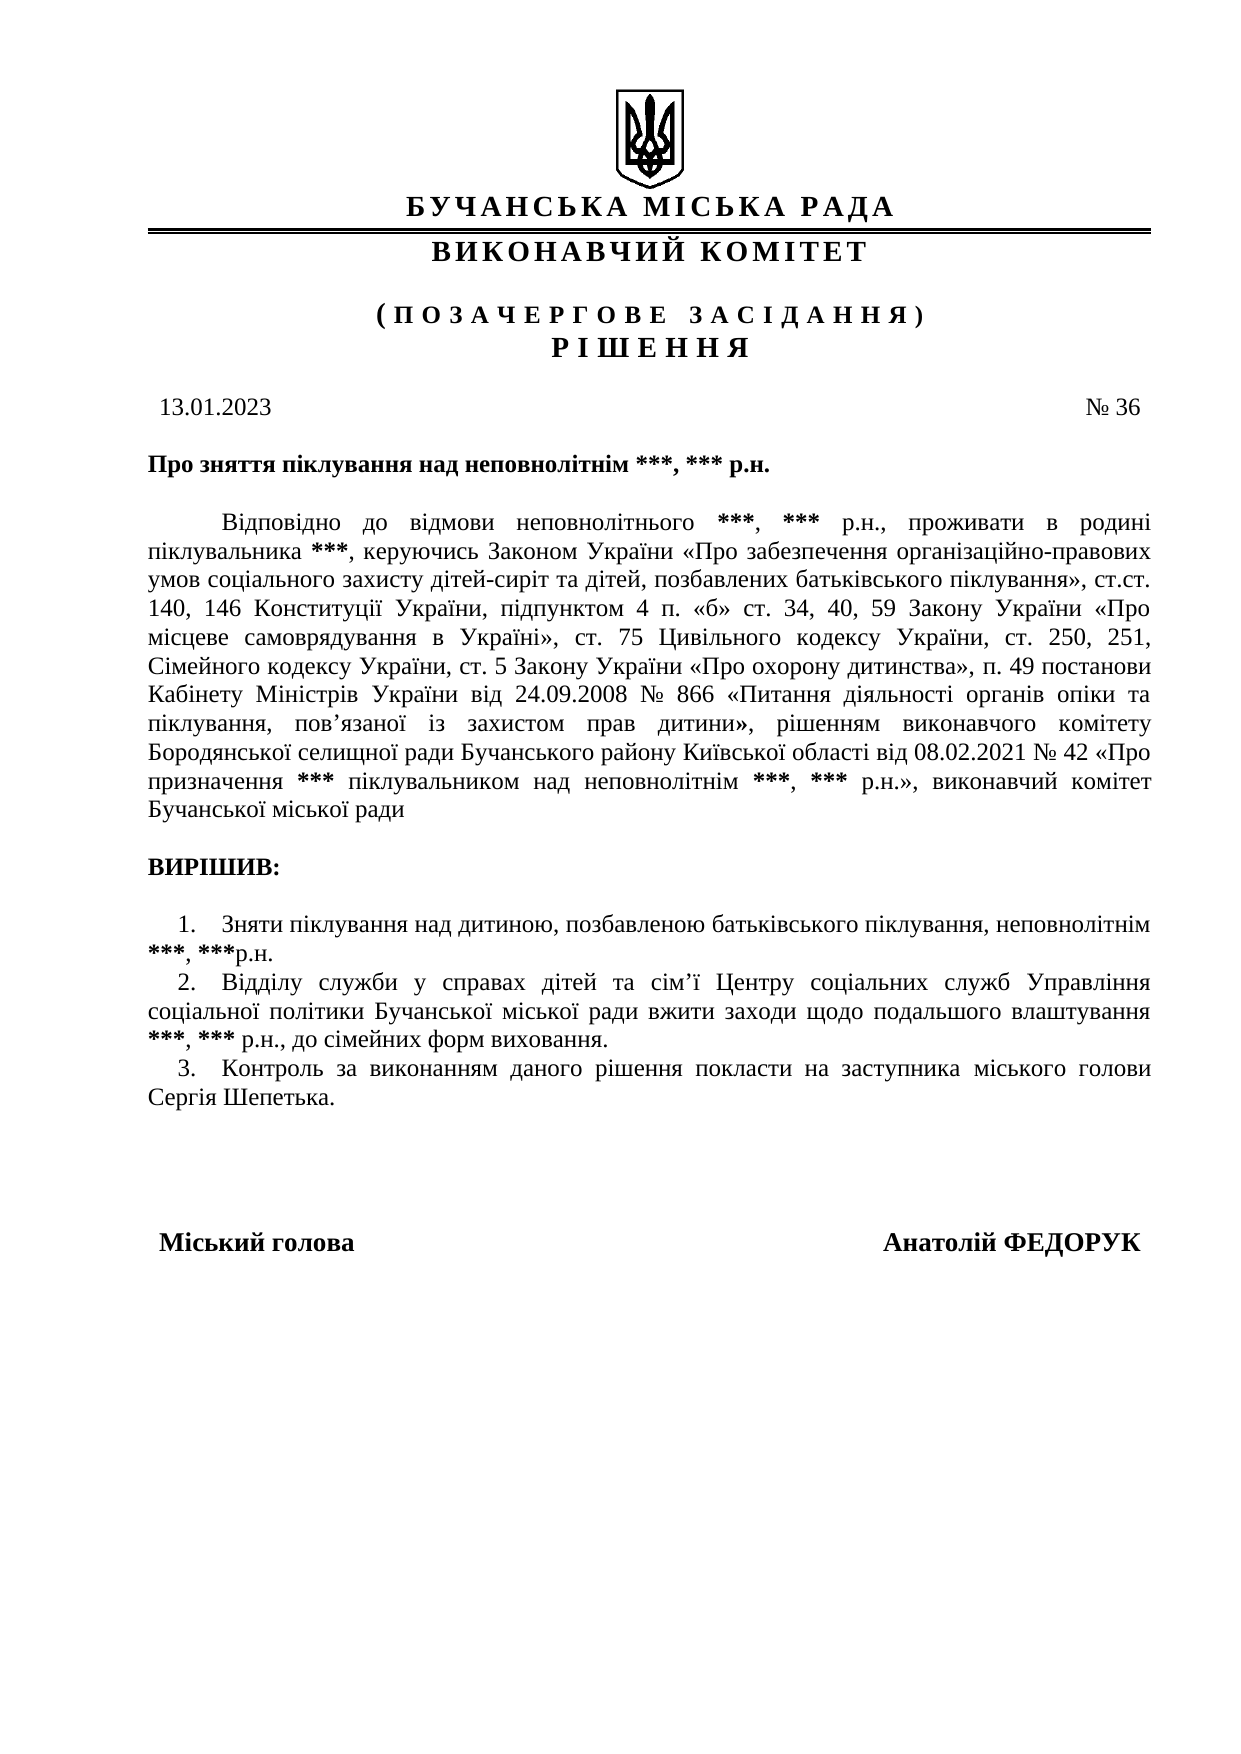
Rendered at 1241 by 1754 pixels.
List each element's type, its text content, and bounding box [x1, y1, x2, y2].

table_header № 36 [651, 392, 1152, 421]
list 3. Контроль за виконанням даного рішення покласти на заступника міського голови Сергія Шепетька. [148, 1053, 1152, 1111]
picture [614, 88, 685, 189]
text Відповідно до відмови неповнолітнього ***, *** р.н., проживати в родині піклувальника ***, керуючись Законом України «Про забезпечення організаційно-правових умов соціального захисту дітей-сиріт та дітей, позбавлених батьківського піклування», ст.ст. 140, 146 Конституції України, підпунктом 4 п. «б» ст. 34, 40, 59 Закону України «Про місцеве самоврядування в Україні», ст. 75 Цивільного кодексу України, ст. 250, 251, Сімейного кодексу України, ст. 5 Закону України «Про охорону дитинства», п. 49 постанови Кабінету Міністрів України від 24.09.2008 № 866 «Питання діяльності органів опіки та піклування, пов’язаної із захистом прав дитини», рішенням виконавчого комітету Бородянської селищної ради Бучанського району Київської області від 08.02.2021 № 42 «Про призначення *** піклувальником над неповнолітнім ***, *** р.н.», виконавчий комітет Бучанської міської ради [148, 507, 1152, 823]
table_header Анатолій ФЕДОРУК [649, 1226, 1152, 1257]
text (ПОЗАЧЕРГОВЕ ЗАСІДАННЯ) [148, 296, 1152, 330]
text БУЧАНСЬКА МІСЬКА РАДА [148, 189, 1152, 223]
text Про зняття піклування над неповнолітнім ***, *** р.н. [148, 449, 797, 478]
table_header Міський голова [148, 1226, 649, 1257]
text ВИРІШИВ: [148, 852, 1152, 881]
text РІШЕННЯ [148, 330, 1152, 363]
text 1. Зняти піклування над дитиною, позбавленою батьківського піклування, неповнолітнім ***, ***р.н. [148, 909, 1152, 967]
table_header 13.01.2023 [148, 392, 651, 421]
text 2. Відділу служби у справах дітей та сім’ї Центру соціальних служб Управління соціальної політики Бучанської міської ради вжити заходи щодо подальшого влаштування ***, *** р.н., до сімейних форм виховання. [148, 967, 1152, 1053]
table_header ВИКОНАВЧИЙ КОМІТЕТ [148, 234, 1151, 296]
